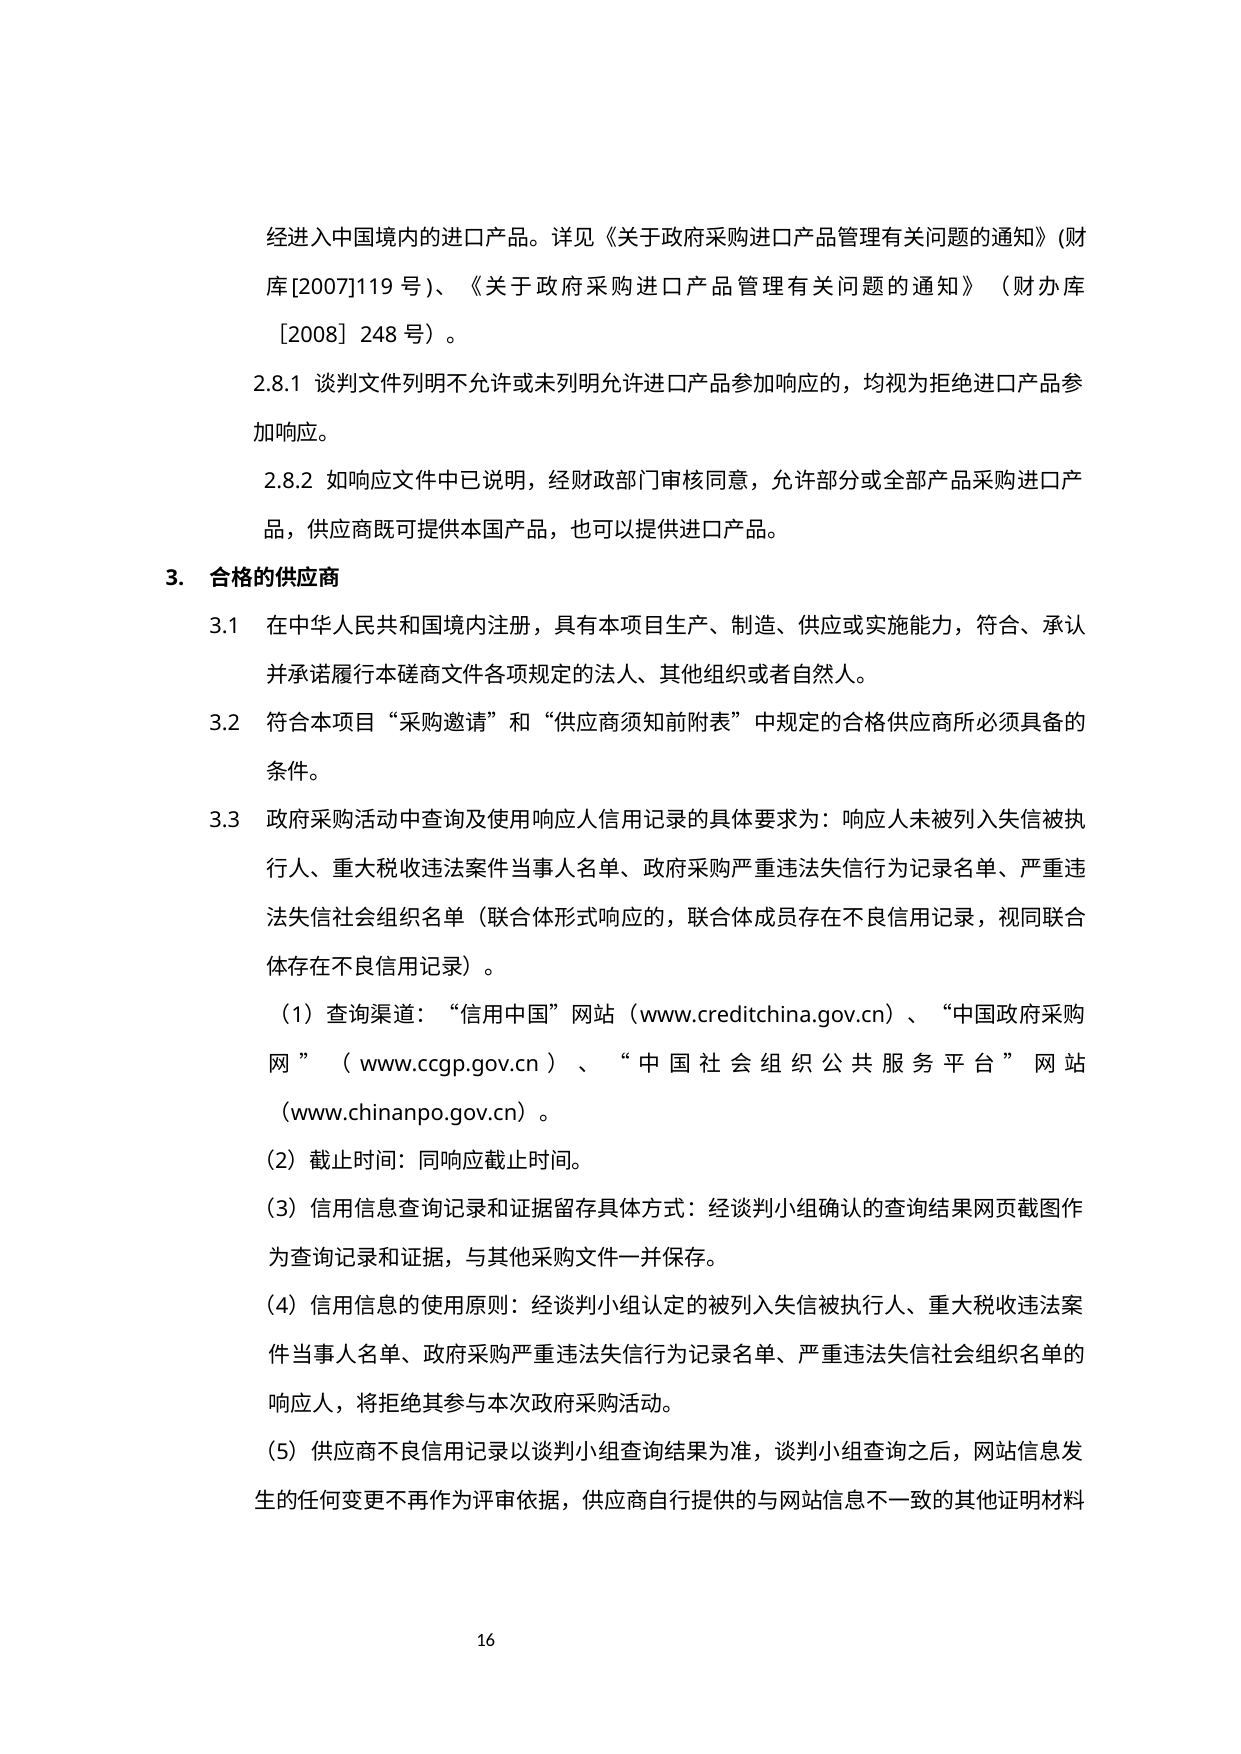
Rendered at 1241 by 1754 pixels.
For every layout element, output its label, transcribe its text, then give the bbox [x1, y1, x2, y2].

list （1）查询渠道：“信用中国”网站（www.creditchina.gov.cn）、“中国政府采购网”（www.ccgp.gov.cn）、“中国社会组织公共服务平台”网站（www.chinanpo.gov.cn）。 [269, 997, 1087, 1127]
list 政府采购活动中查询及使用响应人信用记录的具体要求为：响应人未被列入失信被执行人、重大税收违法案件当事人名单、政府采购严重违法失信行为记录名单、严重违法失信社会组织名单（联合体形式响应的，联合体成员存在不良信用记录，视同联合体存在不良信用记录）。 [209, 802, 1087, 981]
list （4）信用信息的使用原则：经谈判小组认定的被列入失信被执行人、重大税收违法案件当事人名单、政府采购严重违法失信行为记录名单、严重违法失信社会组织名单的响应人，将拒绝其参与本次政府采购活动。 [253, 1288, 1087, 1418]
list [254, 1434, 1087, 1515]
text 2.8.2 如响应文件中已说明，经财政部门审核同意，允许部分或全部产品采购进口产品，供应商既可提供本国产品，也可以提供进口产品。 [264, 462, 1087, 544]
list 在中华人民共和国境内注册，具有本项目生产、制造、供应或实施能力，符合、承认并承诺履行本磋商文件各项规定的法人、其他组织或者自然人。 [209, 608, 1087, 689]
list （2）截止时间：同响应截止时间。 [209, 1142, 1087, 1175]
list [209, 219, 1087, 349]
list 符合本项目“采购邀请”和“供应商须知前附表”中规定的合格供应商所必须具备的条件。 [209, 705, 1087, 786]
text 2.8.1 谈判文件列明不允许或未列明允许进口产品参加响应的，均视为拒绝进口产品参加响应。 [253, 365, 1087, 447]
list （3）信用信息查询记录和证据留存具体方式：经谈判小组确认的查询结果网页截图作为查询记录和证据，与其他采购文件一并保存。 [253, 1191, 1087, 1272]
list 合格的供应商 [165, 559, 1087, 592]
